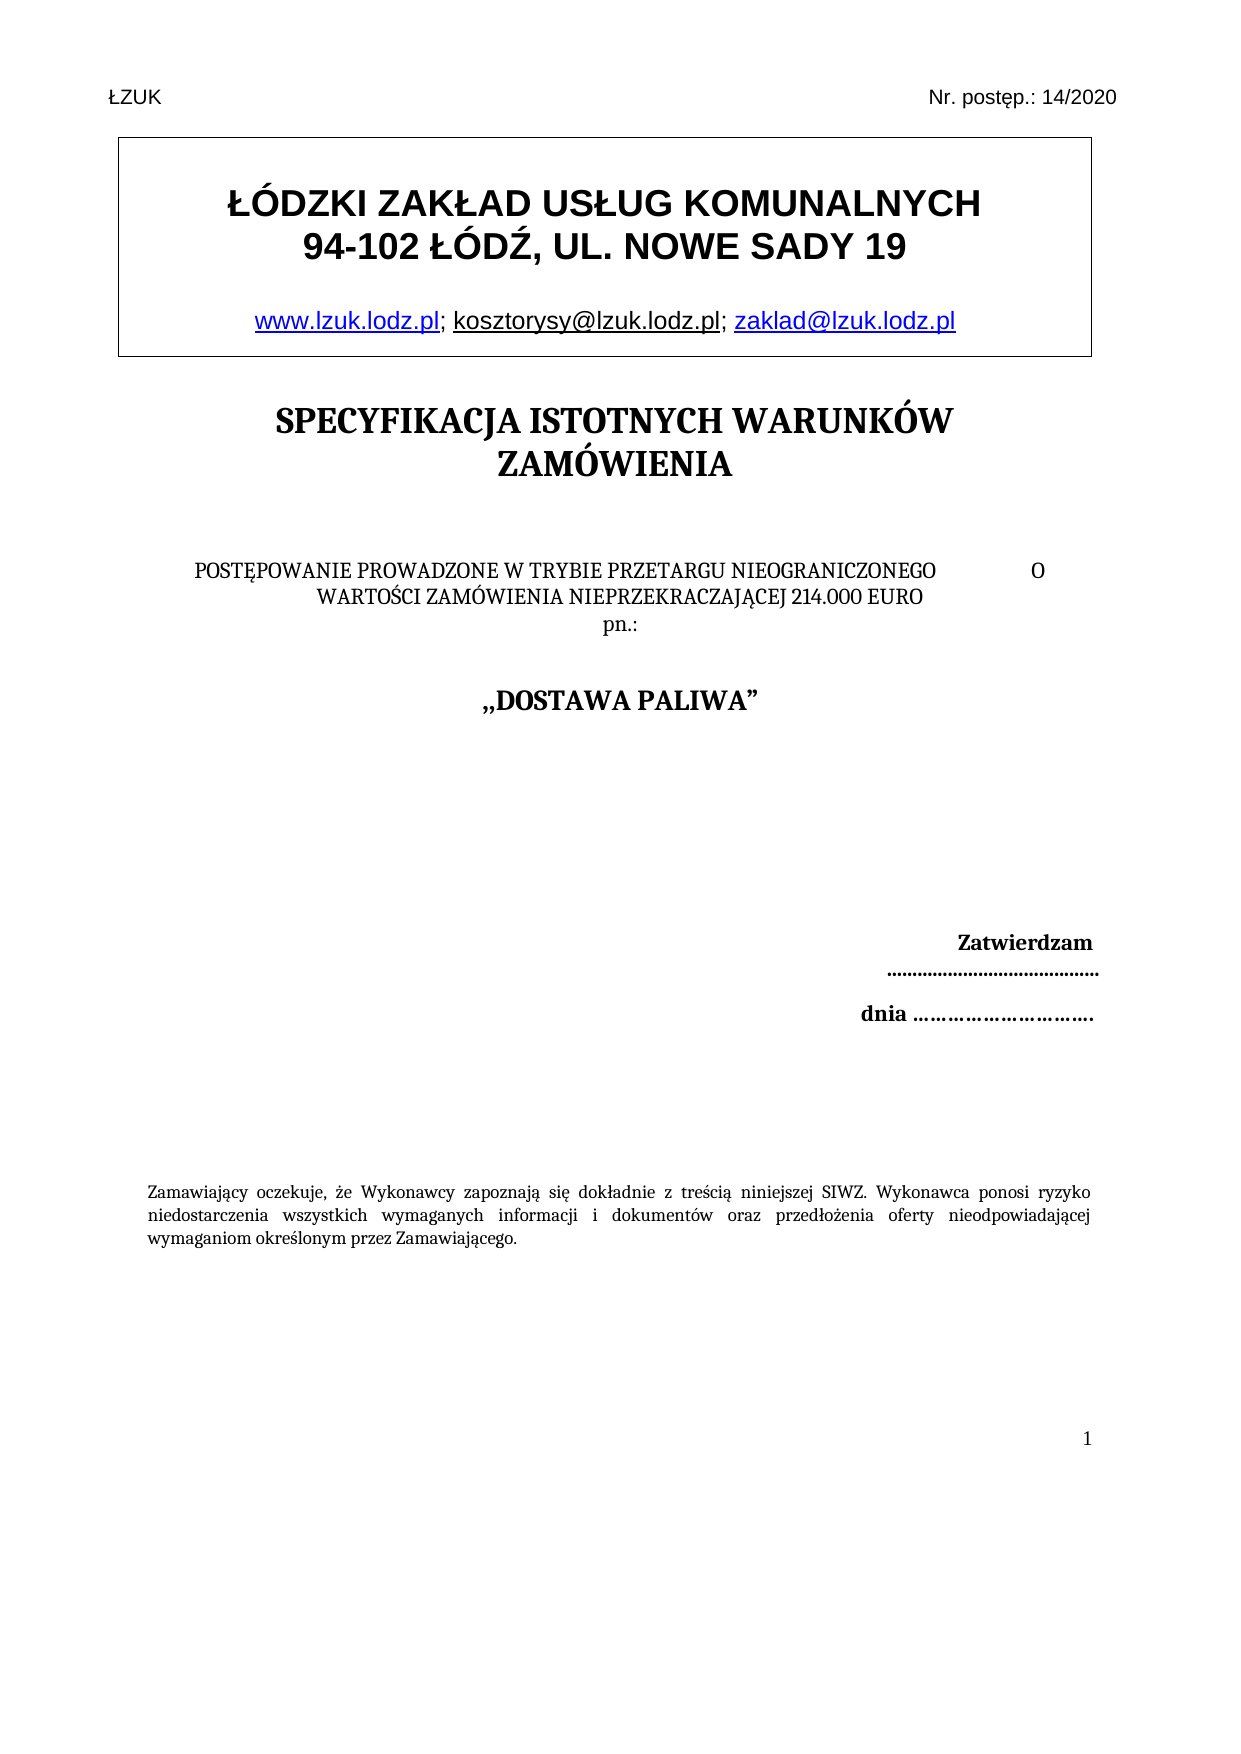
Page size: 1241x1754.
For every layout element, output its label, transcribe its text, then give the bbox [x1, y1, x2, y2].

text POSTĘPOWANIE PROWADZONE W TRYBIE PRZETARGU NIEOGRANICZONEGO O WARTOŚCI ZAMÓWIENIA NIEPRZEKRACZAJĄCEJ 214.000 EURO [182, 558, 1058, 610]
text dnia …………………………. [108, 1001, 1094, 1027]
text ,,DOSTAWA PALIWA” [182, 684, 1058, 718]
text .......................................... [108, 956, 1100, 982]
subtitle Zatwierdzam [108, 930, 1093, 956]
text pn.: [182, 610, 1058, 637]
text Zamawiający oczekuje, że Wykonawcy zapoznają się dokładnie z treścią niniejszej SIWZ. Wykonawca ponosi ryzyko niedostarczenia wszystkich wymaganych informacji i dokumentów oraz przedłożenia oferty nieodpowiadającej wymaganiom określonym przez Zamawiającego. [148, 1182, 1092, 1249]
title SPECYFIKACJA ISTOTNYCH WARUNKÓW ZAMÓWIENIA [172, 399, 1058, 486]
